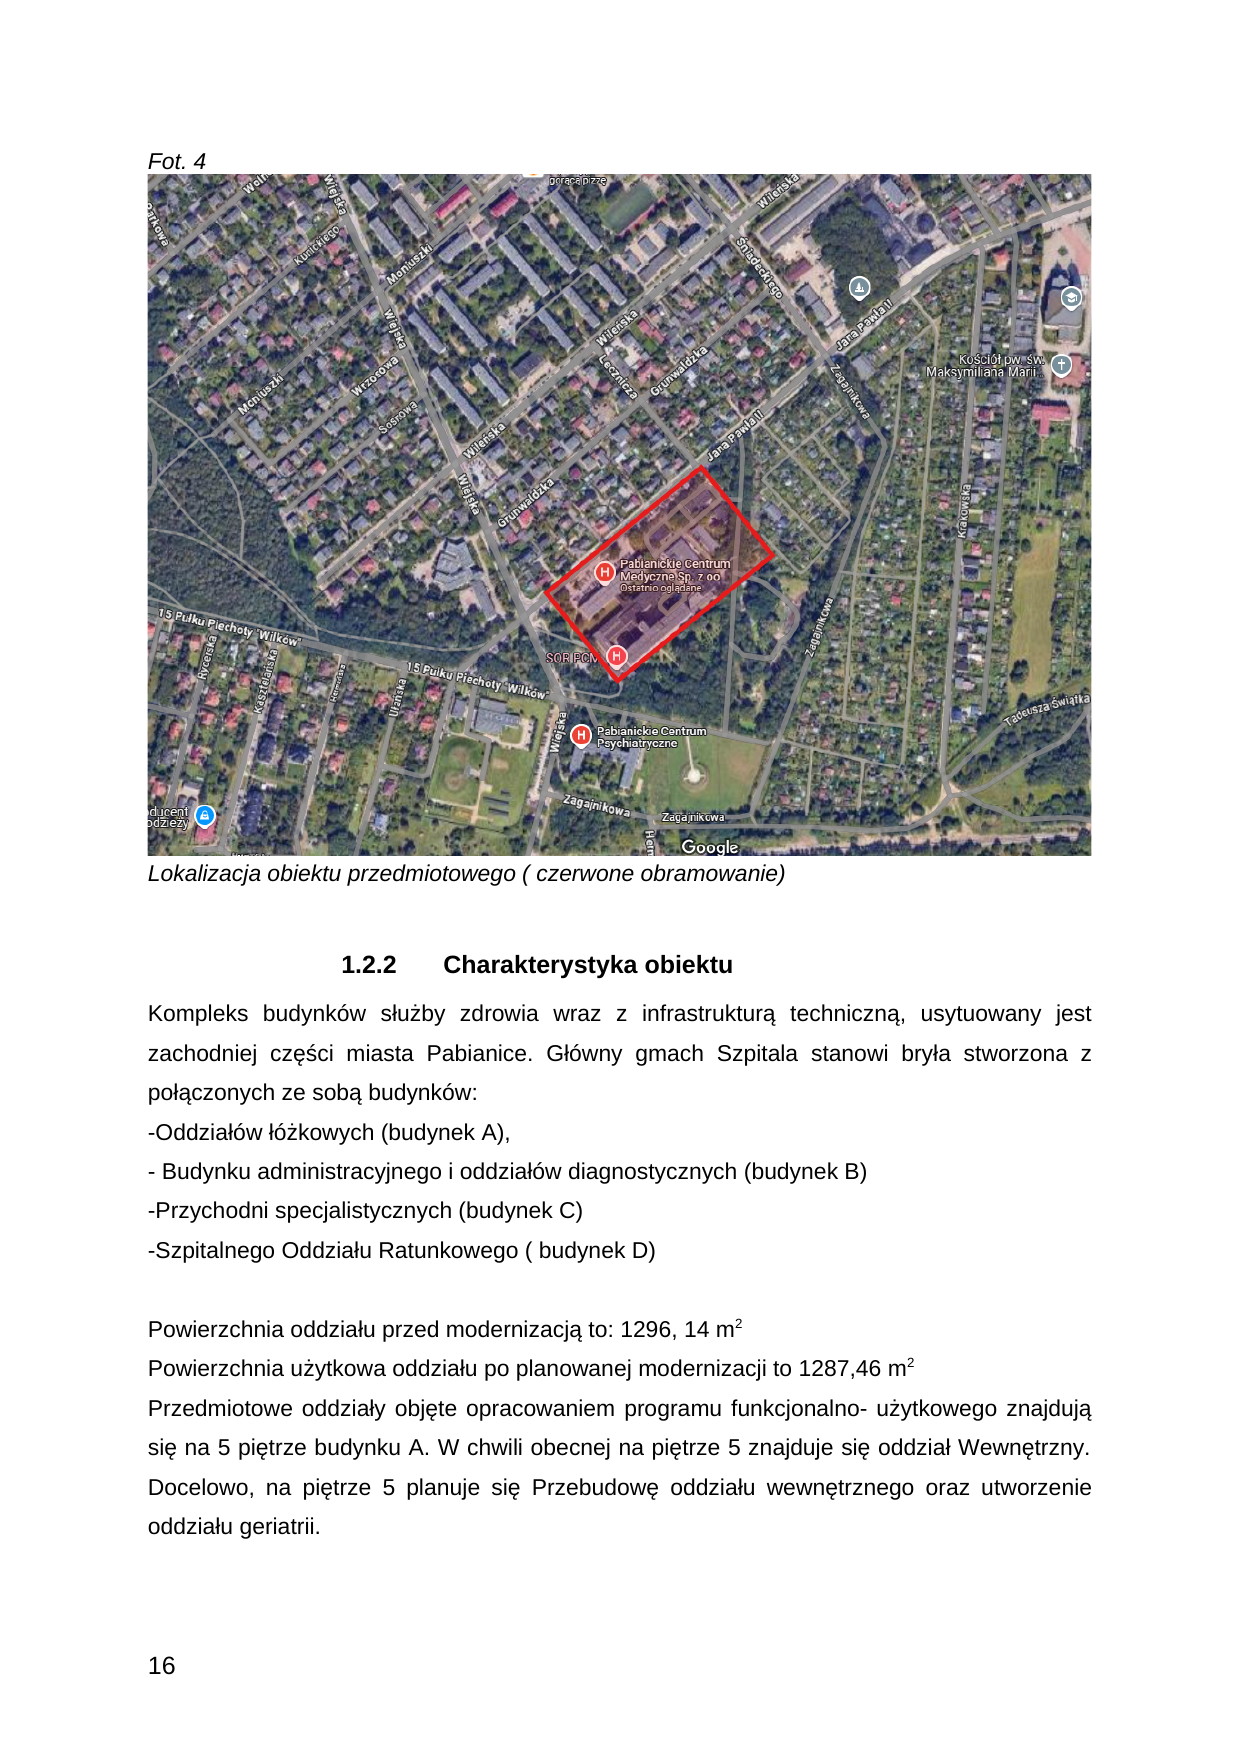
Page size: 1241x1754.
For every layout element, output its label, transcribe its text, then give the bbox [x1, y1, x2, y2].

text Przedmiotowe oddziały objęte opracowaniem programu funkcjonalno- użytkowego znajdują się na 5 piętrze budynku A. W chwili obecnej na piętrze 5 znajduje się oddział Wewnętrzny. Docelowo, na piętrze 5 planuje się Przebudowę oddziału wewnętrznego oraz utworzenie oddziału geriatrii. [148, 1395, 1092, 1539]
subtitle Charakterystyka obiektu [267, 950, 1092, 979]
text - Budynku administracyjnego i oddziałów diagnostycznych (budynek B) [148, 1158, 1092, 1184]
text Fot. 4 Lokalizacja obiektu przedmiotowego ( czerwone obramowanie) [148, 856, 1092, 887]
text -Przychodni specjalistycznych (budynek C) [148, 1197, 1092, 1224]
picture [147, 174, 1092, 856]
text Kompleks budynków służby zdrowia wraz z infrastrukturą techniczną, usytuowany jest zachodniej części miasta Pabianice. Główny gmach Szpitala stanowi bryła stworzona z połączonych ze sobą budynków: [148, 1000, 1092, 1105]
text -Oddziałów łóżkowych (budynek A), [148, 1118, 1092, 1145]
text Fot. 4 Lokalizacja obiektu przedmiotowego ( czerwone obramowanie) [148, 148, 1092, 174]
text Powierzchnia użytkowa oddziału po planowanej modernizacji to 1287,46 m2 [148, 1355, 1092, 1382]
text -Szpitalnego Oddziału Ratunkowego ( budynek D) [148, 1237, 1092, 1263]
text Powierzchnia oddziału przed modernizacją to: 1296, 14 m2 [148, 1316, 1092, 1342]
